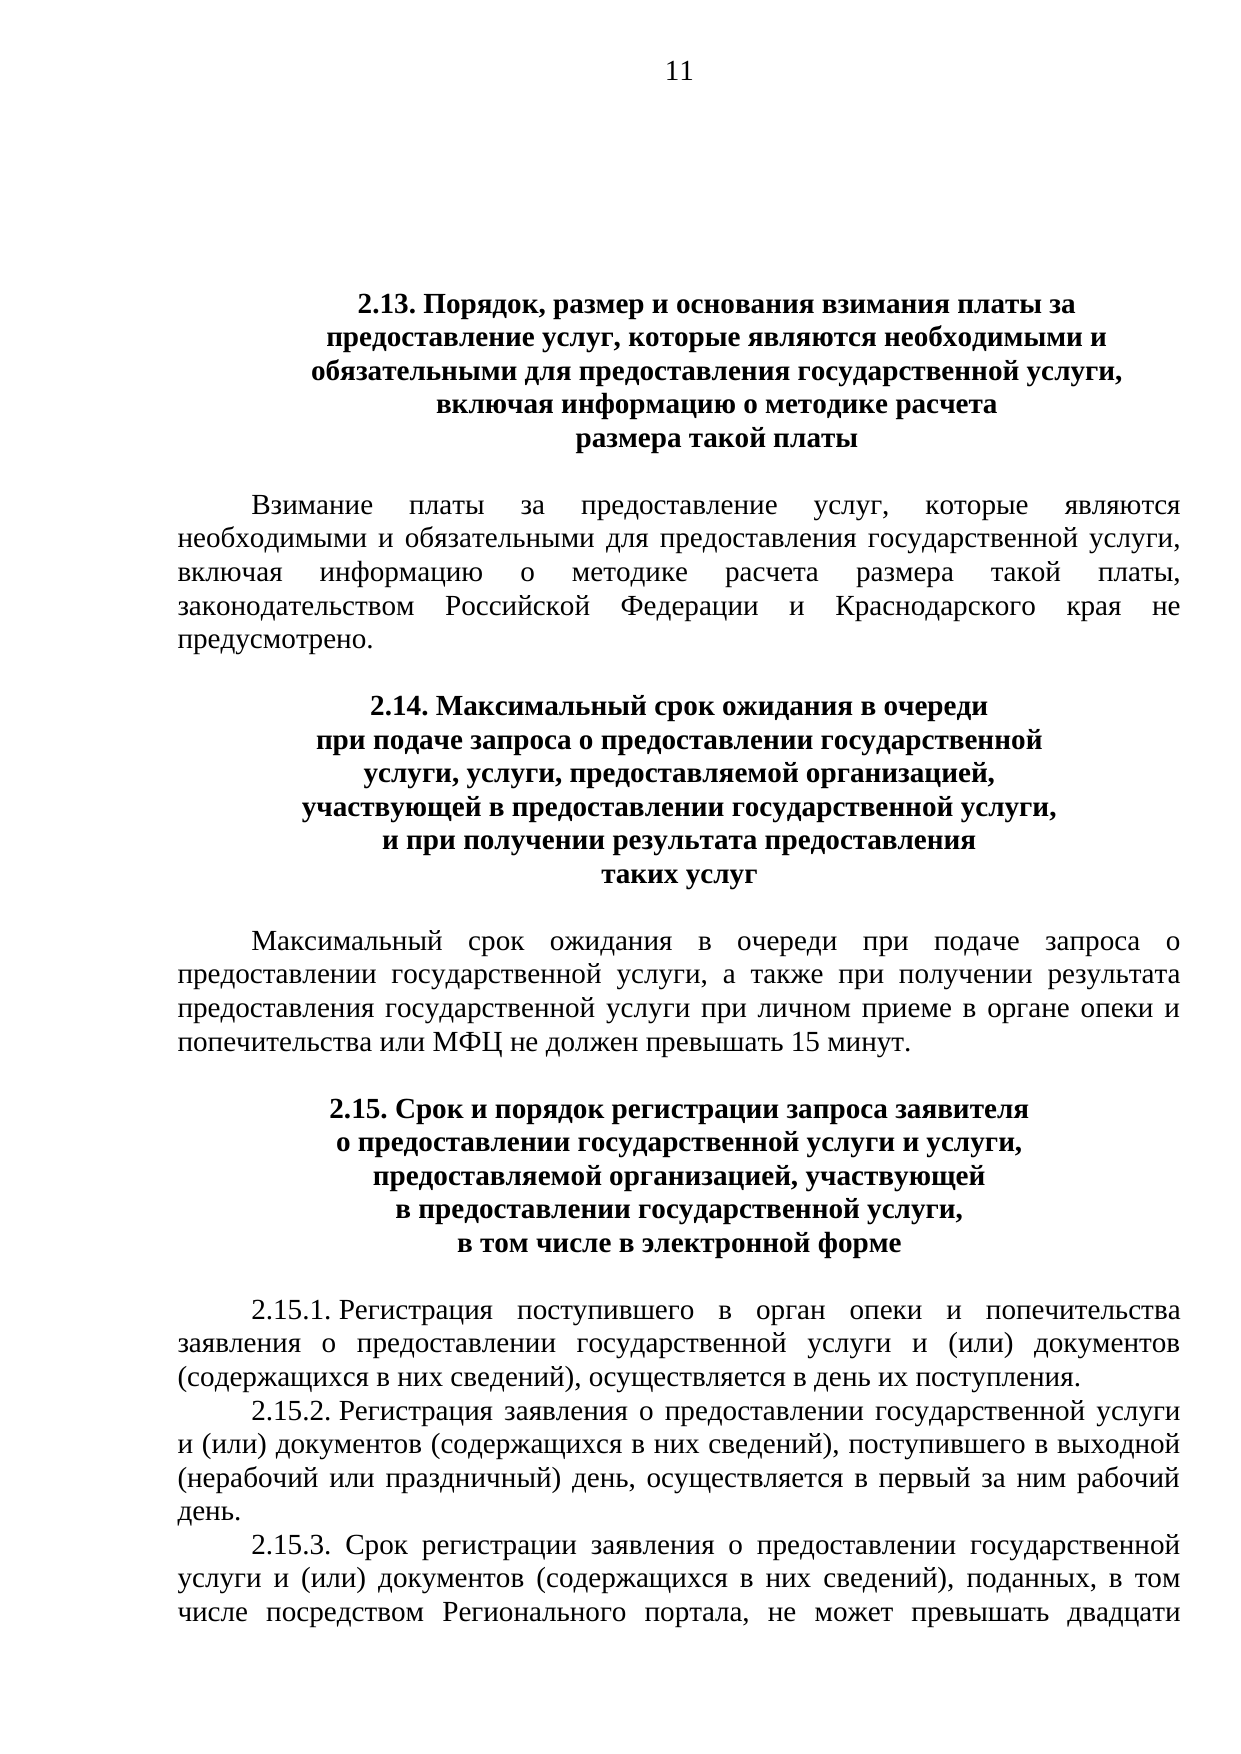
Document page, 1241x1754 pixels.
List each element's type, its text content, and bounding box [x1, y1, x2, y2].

text Взимание платы за предоставление услуг, которые являются необходимыми и обязательными для предоставления государственной услуги, включая информацию о методике расчета размера такой платы, законодательством Российской Федерации и Краснодарского края не предусмотрено. [177, 487, 1181, 655]
text Максимальный срок ожидания в очереди при подаче запроса о предоставлении государственной услуги, а также при получении результата предоставления государственной услуги при личном приеме в органе опеки и попечительства или МФЦ не должен превышать 15 минут. [177, 923, 1181, 1057]
text и при получении результата предоставления [177, 822, 1181, 856]
text 2.15.1. Регистрация поступившего в орган опеки и попечительства заявления о предоставлении государственной услуги и (или) документов (содержащихся в них сведений), осуществляется в день их поступления. [177, 1292, 1181, 1393]
text включая информацию о методике расчета [177, 386, 1181, 420]
text 2.15. Срок и порядок регистрации запроса заявителя [177, 1091, 1181, 1124]
text при подаче запроса о предоставлении государственной [177, 722, 1181, 755]
text таких услуг [177, 856, 1181, 889]
text в предоставлении государственной услуги, [177, 1191, 1181, 1225]
text обязательными для предоставления государственной услуги, [177, 353, 1181, 386]
text предоставляемой организацией, участвующей [177, 1158, 1181, 1191]
text участвующей в предоставлении государственной услуги, [177, 789, 1181, 822]
text услуги, услуги, предоставляемой организацией, [177, 755, 1181, 789]
text 2.13. Порядок, размер и основания взимания платы за [177, 286, 1181, 319]
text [177, 1527, 1181, 1627]
text размера такой платы [177, 420, 1181, 453]
text предоставление услуг, которые являются необходимыми и [177, 319, 1181, 353]
text 2.14. Максимальный срок ожидания в очереди [177, 688, 1181, 722]
text 2.15.2. Регистрация заявления о предоставлении государственной услуги и (или) документов (содержащихся в них сведений), поступившего в выходной (нерабочий или праздничный) день, осуществляется в первый за ним рабочий день. [177, 1393, 1181, 1527]
text о предоставлении государственной услуги и услуги, [177, 1124, 1181, 1158]
text в том числе в электронной форме [177, 1225, 1181, 1258]
